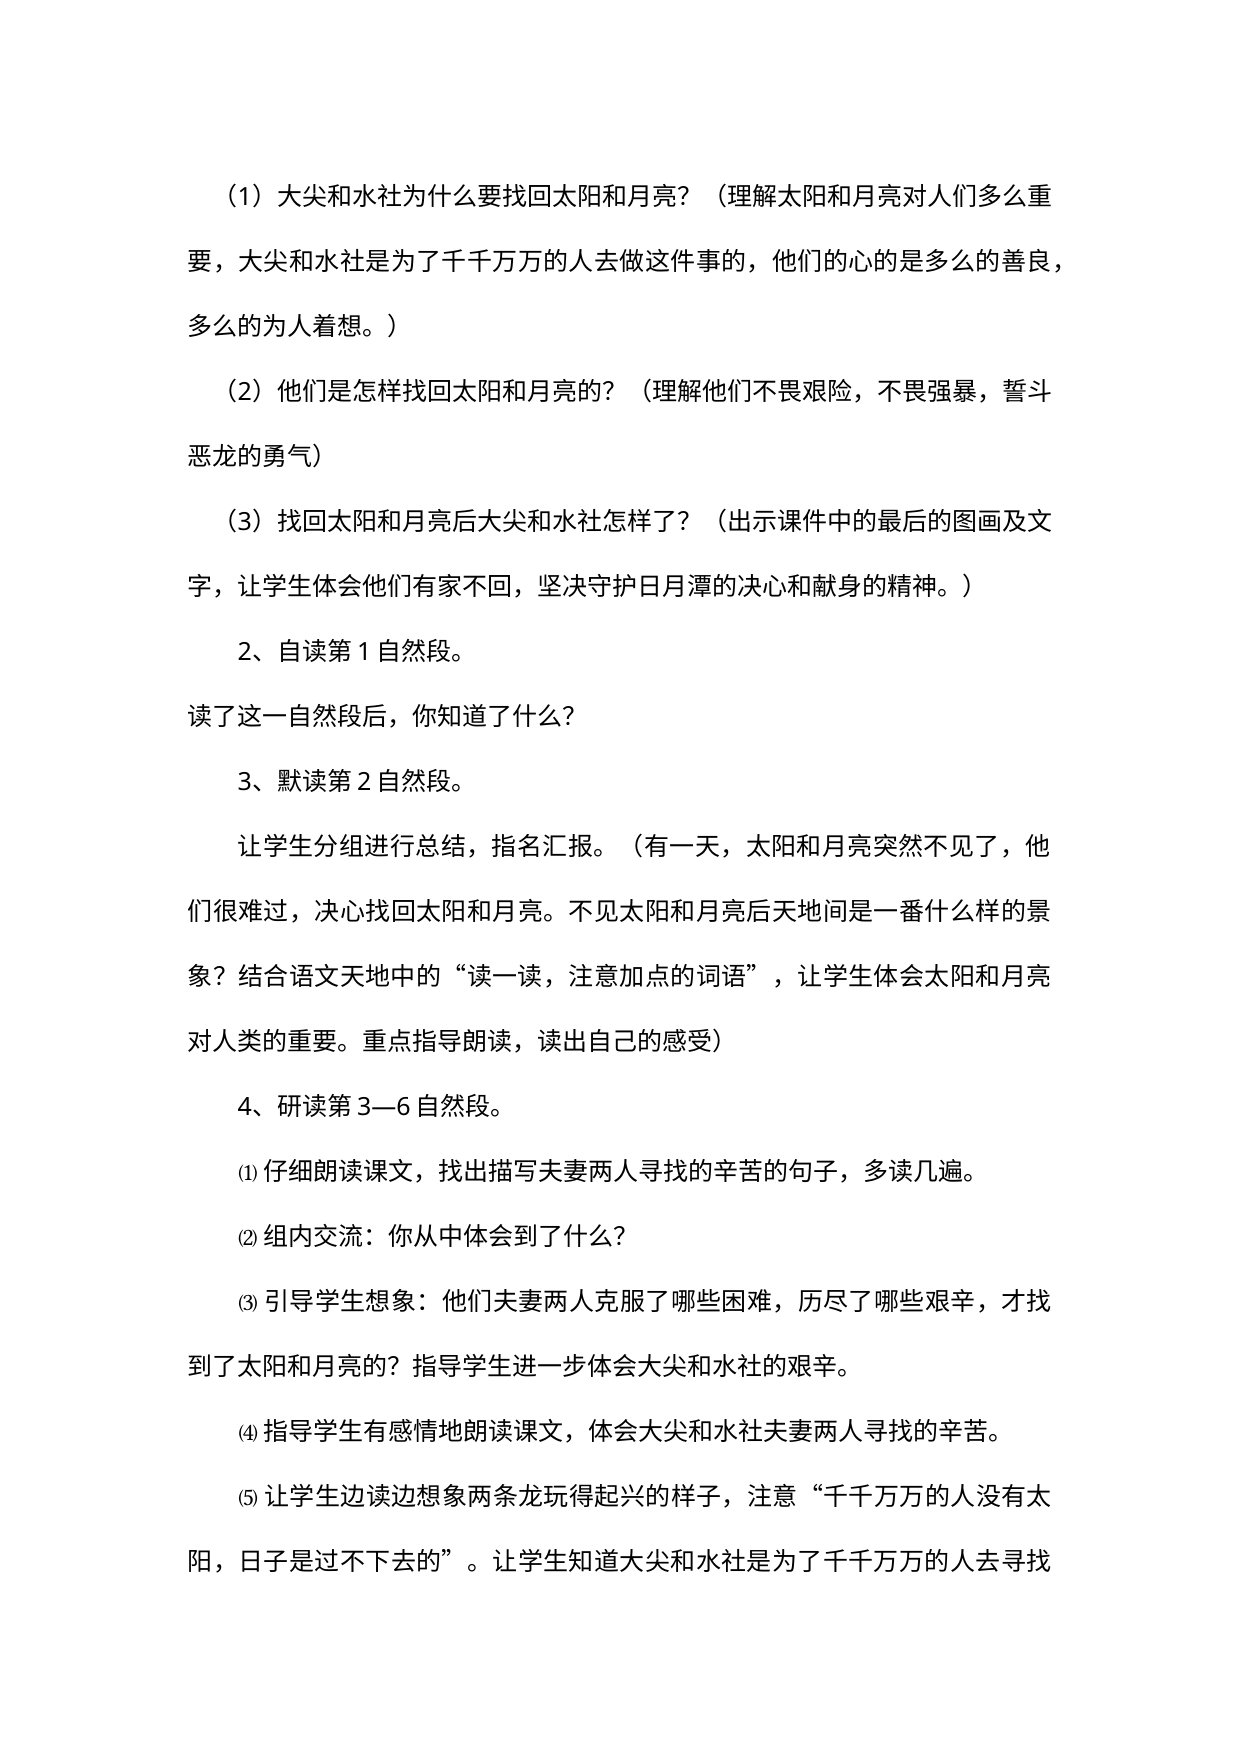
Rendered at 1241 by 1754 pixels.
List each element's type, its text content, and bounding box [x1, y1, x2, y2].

text 4、研读第3—6自然段。 [187, 1072, 1053, 1137]
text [187, 1462, 1053, 1592]
text ⑶引导学生想象：他们夫妻两人克服了哪些困难，历尽了哪些艰辛，才找到了太阳和月亮的？指导学生进一步体会大尖和水社的艰辛。 [187, 1267, 1053, 1397]
text 让学生分组进行总结，指名汇报。（有一天，太阳和月亮突然不见了，他们很难过，决心找回太阳和月亮。不见太阳和月亮后天地间是一番什么样的景象？结合语文天地中的“读一读，注意加点的词语”，让学生体会太阳和月亮对人类的重要。重点指导朗读，读出自己的感受） [187, 812, 1053, 1072]
text 3、默读第2自然段。 [187, 747, 1053, 812]
text ⑷指导学生有感情地朗读课文，体会大尖和水社夫妻两人寻找的辛苦。 [187, 1397, 1053, 1462]
text （1）大尖和水社为什么要找回太阳和月亮？（理解太阳和月亮对人们多么重要，大尖和水社是为了千千万万的人去做这件事的，他们的心的是多么的善良，多么的为人着想。） [187, 162, 1053, 357]
text 读了这一自然段后，你知道了什么？ [187, 682, 1053, 747]
text （3）找回太阳和月亮后大尖和水社怎样了？（出示课件中的最后的图画及文字，让学生体会他们有家不回，坚决守护日月潭的决心和献身的精神。） [187, 487, 1053, 617]
text ⑵组内交流：你从中体会到了什么？ [187, 1202, 1053, 1267]
text （2）他们是怎样找回太阳和月亮的？（理解他们不畏艰险，不畏强暴，誓斗恶龙的勇气） [187, 357, 1053, 487]
text 2、自读第1自然段。 [187, 617, 1053, 682]
text ⑴仔细朗读课文，找出描写夫妻两人寻找的辛苦的句子，多读几遍。 [187, 1137, 1053, 1202]
